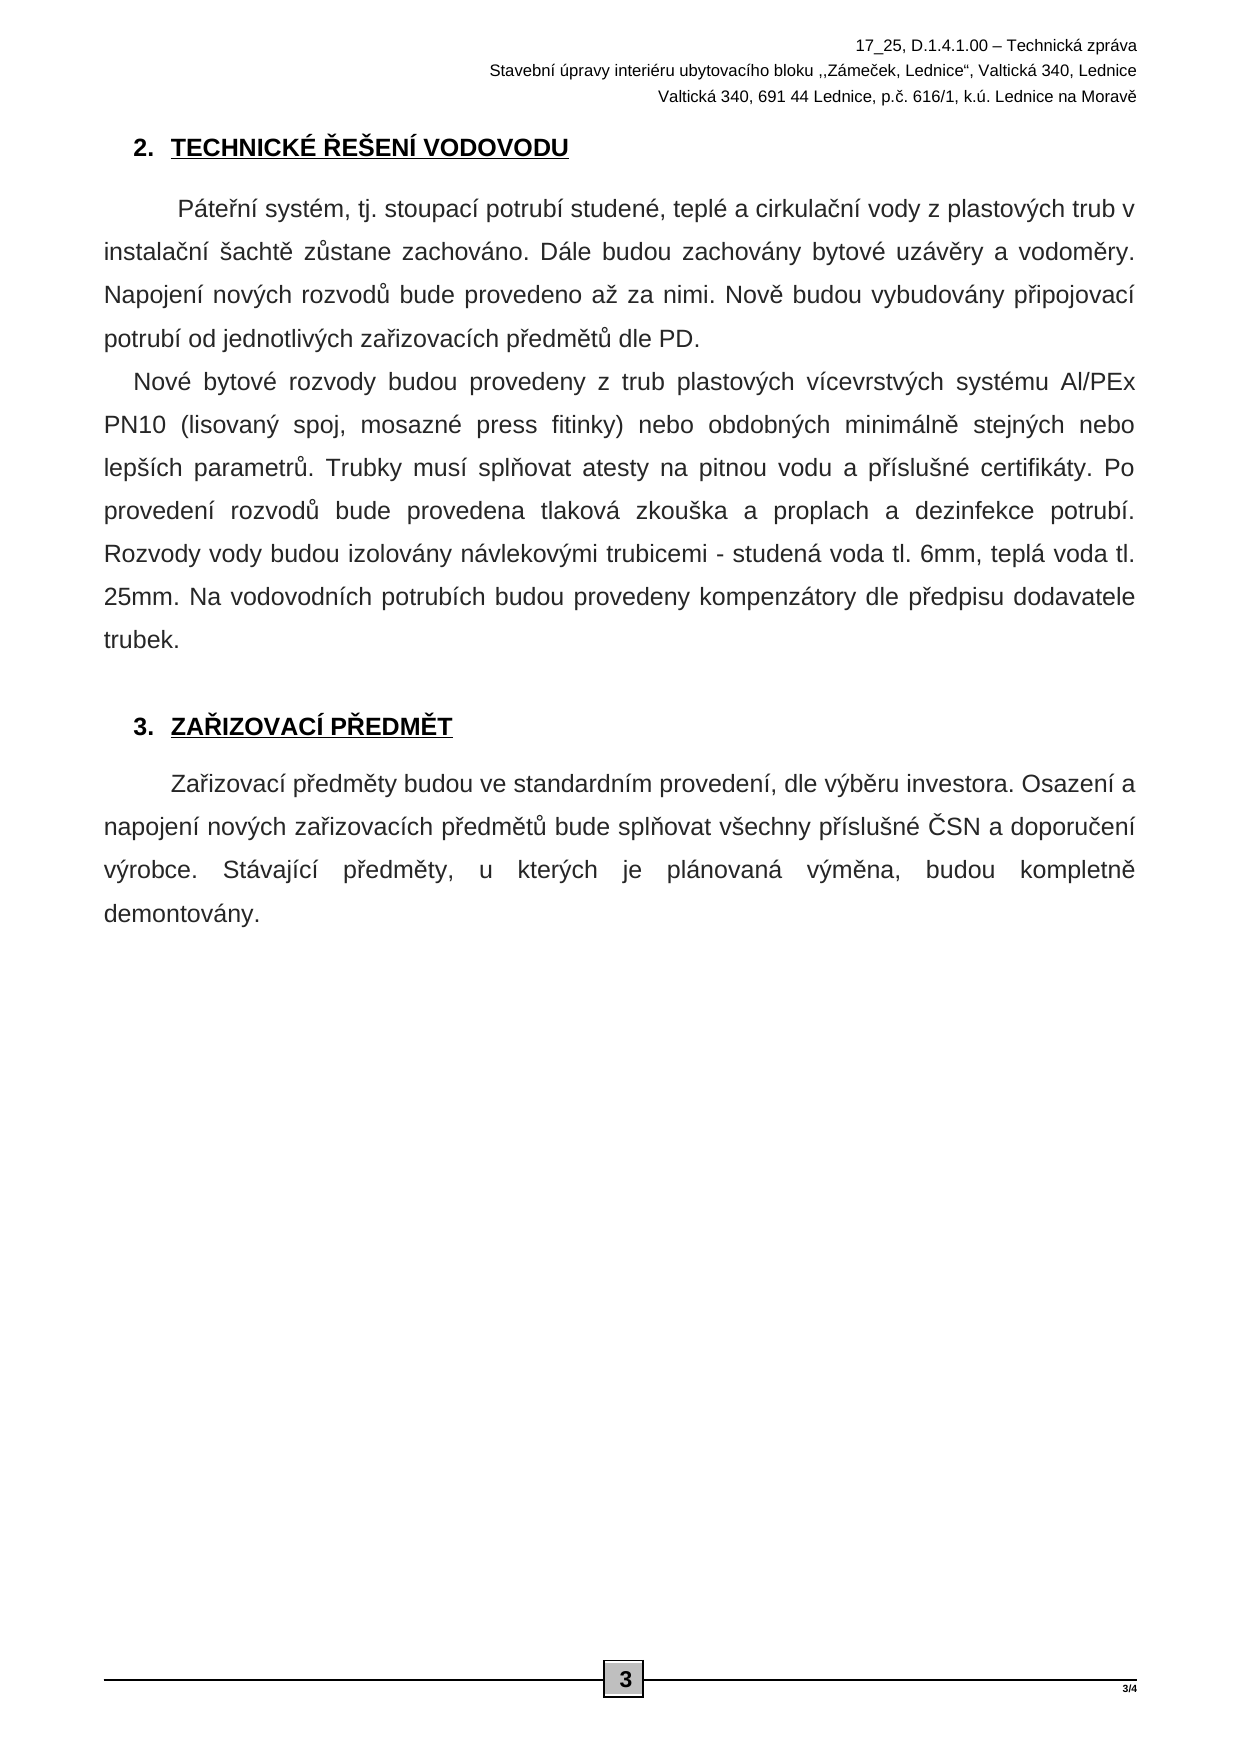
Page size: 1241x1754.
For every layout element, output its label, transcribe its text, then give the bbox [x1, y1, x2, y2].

text Zařizovací předměty budou ve standardním provedení, dle výběru investora. Osazení a napojení nových zařizovacích předmětů bude splňovat všechny příslušné ČSN a doporučení výrobce. Stávající předměty, u kterých je plánovaná výměna, budou kompletně demontovány. [103, 769, 1137, 927]
text Páteřní systém, tj. stoupací potrubí studené, teplé a cirkulační vody z plastových trub v instalační šachtě zůstane zachováno. Dále budou zachovány bytové uzávěry a vodoměry. Napojení nových rozvodů bude provedeno až za nimi. Nově budou vybudovány připojovací potrubí od jednotlivých zařizovacích předmětů dle PD. [103, 194, 1137, 352]
list Zařizovací předmět [133, 712, 1137, 741]
list Technické řešení VODOVODU [133, 133, 1137, 162]
text Nové bytové rozvody budou provedeny z trub plastových vícevrstvých systému Al/PEx PN10 (lisovaný spoj, mosazné press fitinky) nebo obdobných minimálně stejných nebo lepších parametrů. Trubky musí splňovat atesty na pitnou vodu a příslušné certifikáty. Po provedení rozvodů bude provedena tlaková zkouška a proplach a dezinfekce potrubí. Rozvody vody budou izolovány návlekovými trubicemi - studená voda tl. 6mm, teplá voda tl. 25mm. Na vodovodních potrubích budou provedeny kompenzátory dle předpisu dodavatele trubek. [103, 367, 1137, 654]
